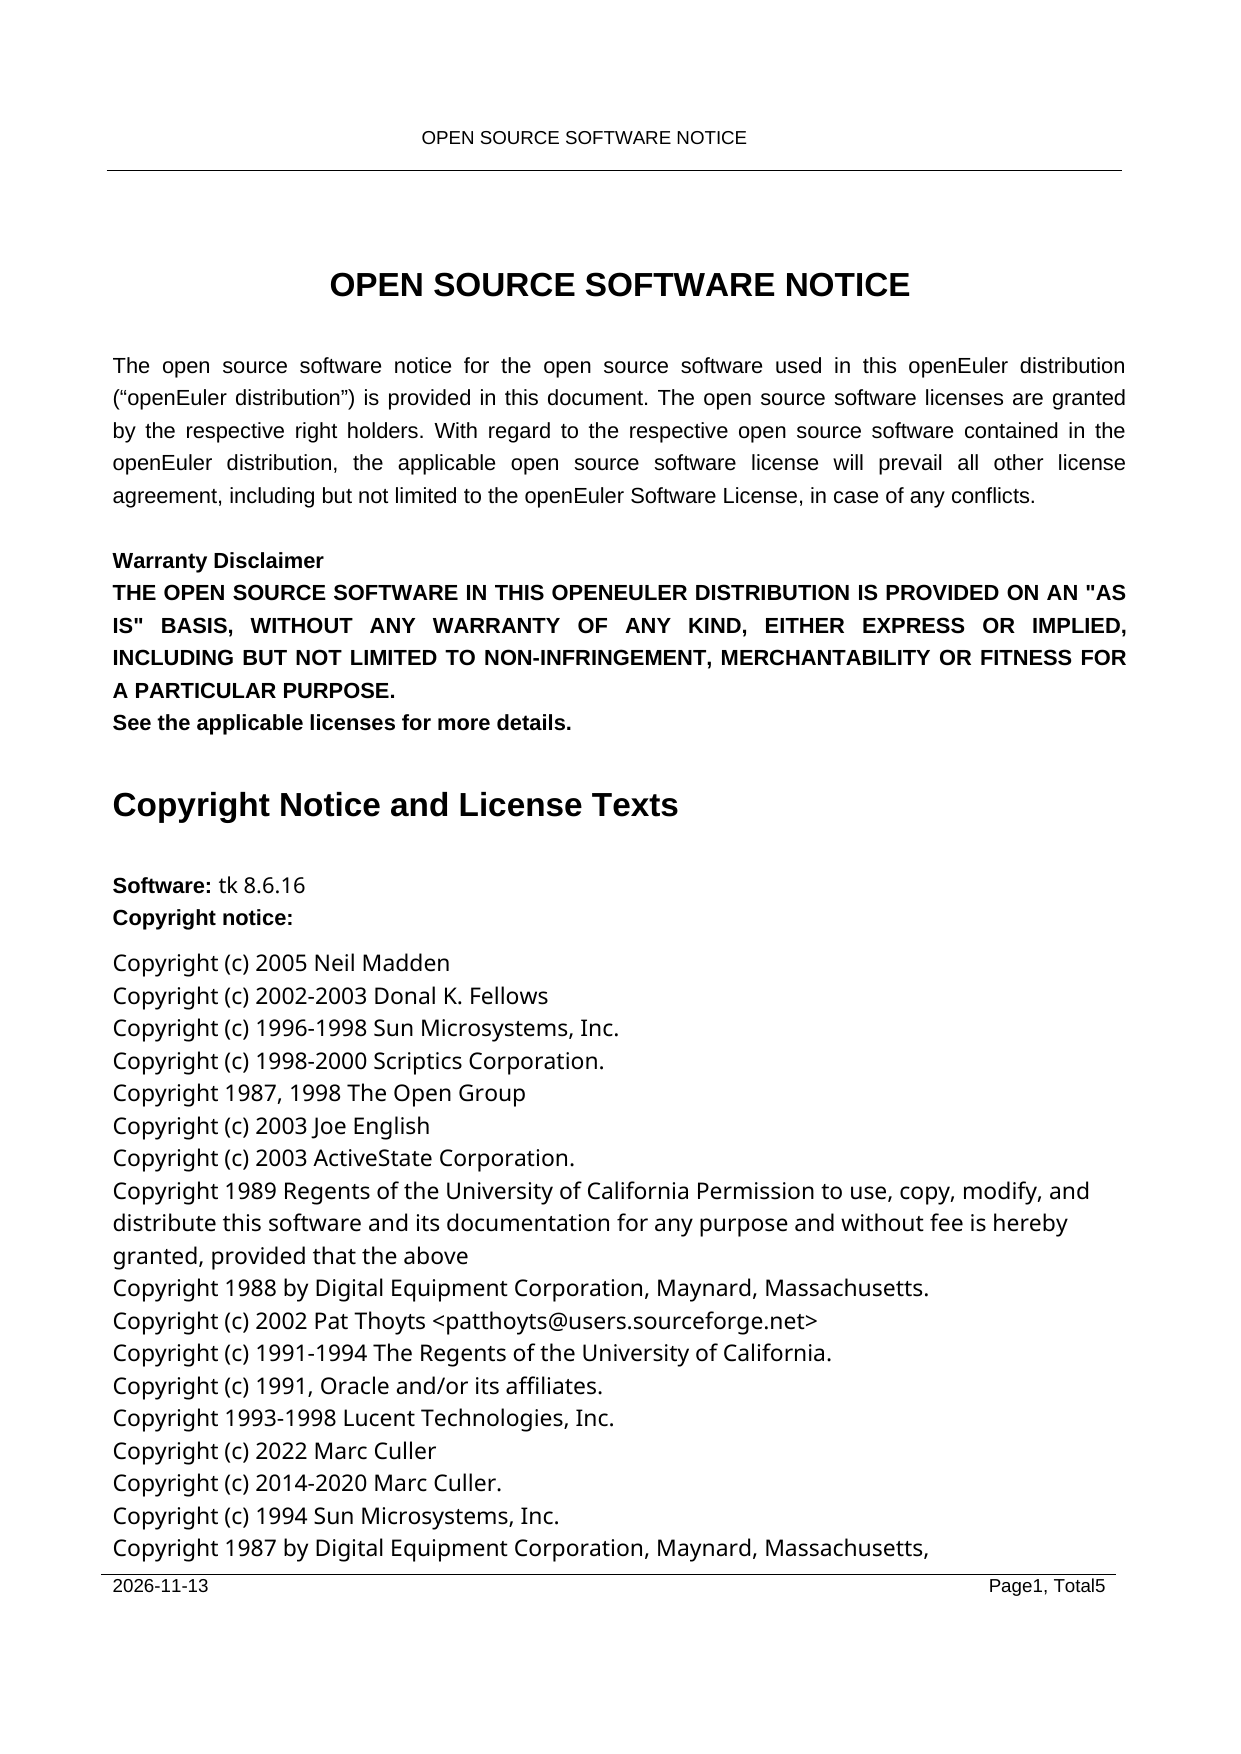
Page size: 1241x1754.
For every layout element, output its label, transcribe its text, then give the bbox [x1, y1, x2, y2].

text OPEN SOURCE SOFTWARE NOTICE [112, 251, 1128, 316]
text The open source software notice for the open source software used in this openEuler distribution (“openEuler distribution”) is provided in this document. The open source software licenses are granted by the respective right holders. With regard to the respective open source software contained in the openEuler distribution, the applicable open source software license will prevail all other license agreement, including but not limited to the openEuler Software License, in case of any conflicts. [112, 349, 1128, 511]
text Warranty Disclaimer [112, 544, 1128, 576]
text Copyright notice: [112, 901, 1128, 934]
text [112, 947, 1128, 1564]
text Copyright Notice and License Texts [112, 771, 1128, 836]
title Software: tk 8.6.16 [112, 869, 1128, 901]
text THE OPEN SOURCE SOFTWARE IN THIS OPENEULER DISTRIBUTION IS PROVIDED ON AN "AS IS" BASIS, WITHOUT ANY WARRANTY OF ANY KIND, EITHER EXPRESS OR IMPLIED, INCLUDING BUT NOT LIMITED TO NON-INFRINGEMENT, MERCHANTABILITY OR FITNESS FOR A PARTICULAR PURPOSE. See the applicable licenses for more details. [112, 576, 1128, 739]
